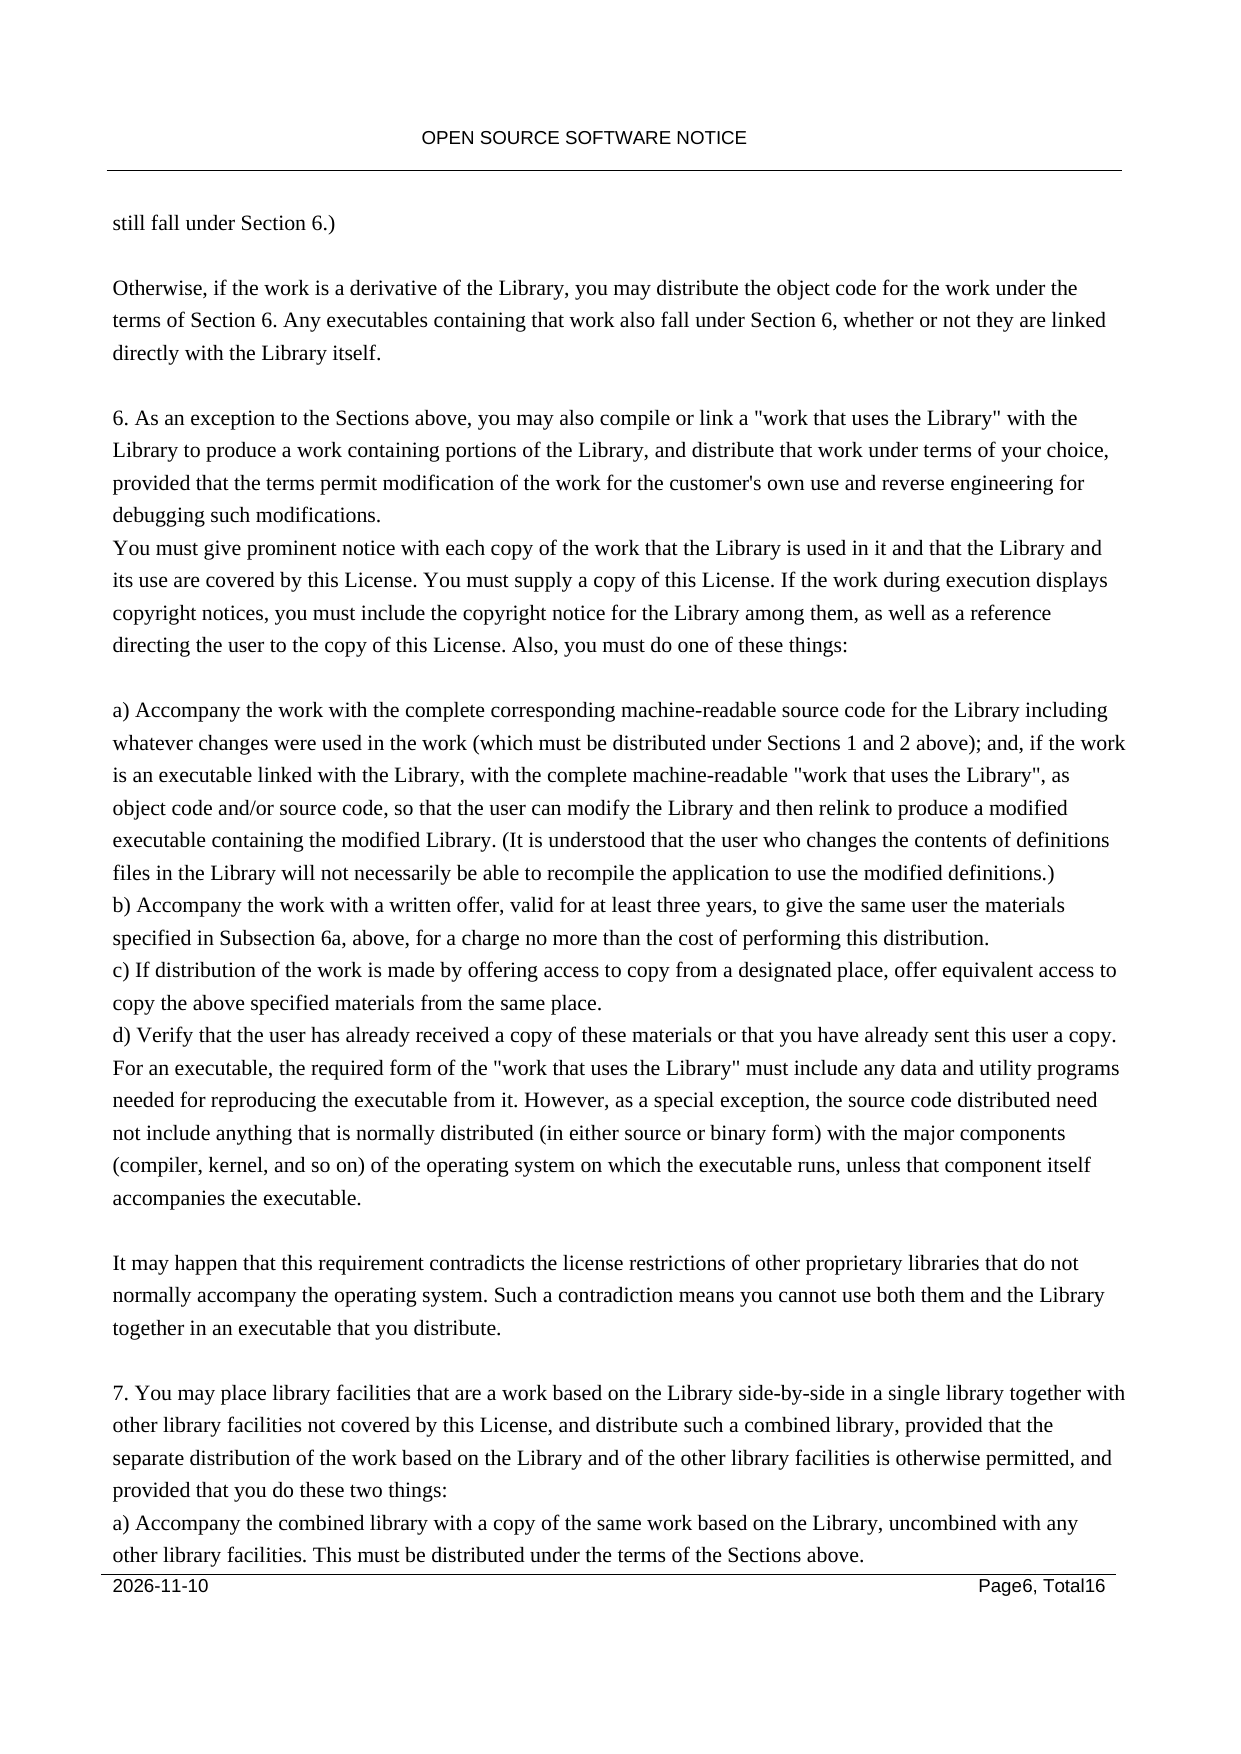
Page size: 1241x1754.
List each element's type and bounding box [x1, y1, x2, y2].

text [112, 206, 1128, 1571]
